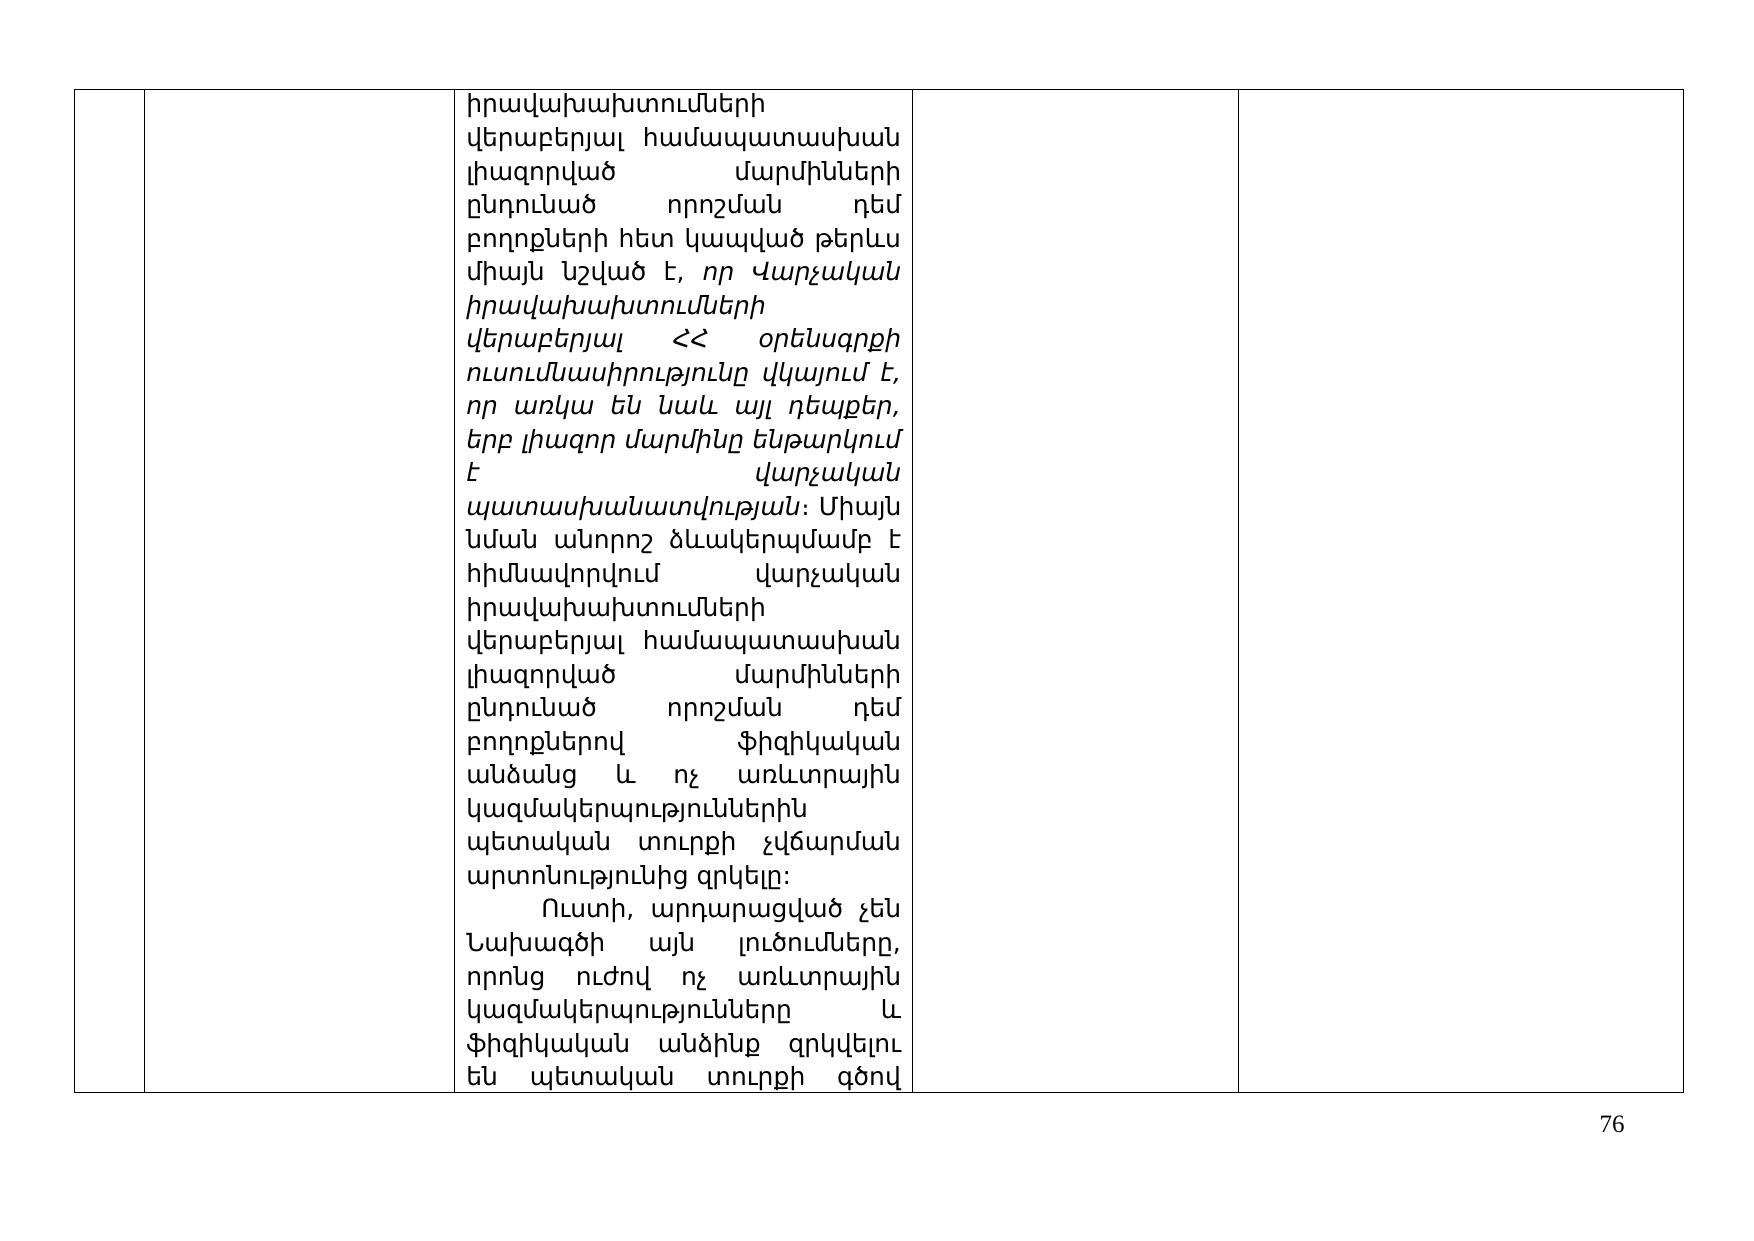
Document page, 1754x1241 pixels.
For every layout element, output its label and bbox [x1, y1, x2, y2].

table_cell [75, 90, 144, 1092]
table_cell [1239, 90, 1683, 1092]
table_cell [145, 90, 454, 1092]
table_cell [455, 90, 912, 1092]
table_cell [913, 90, 1238, 1092]
